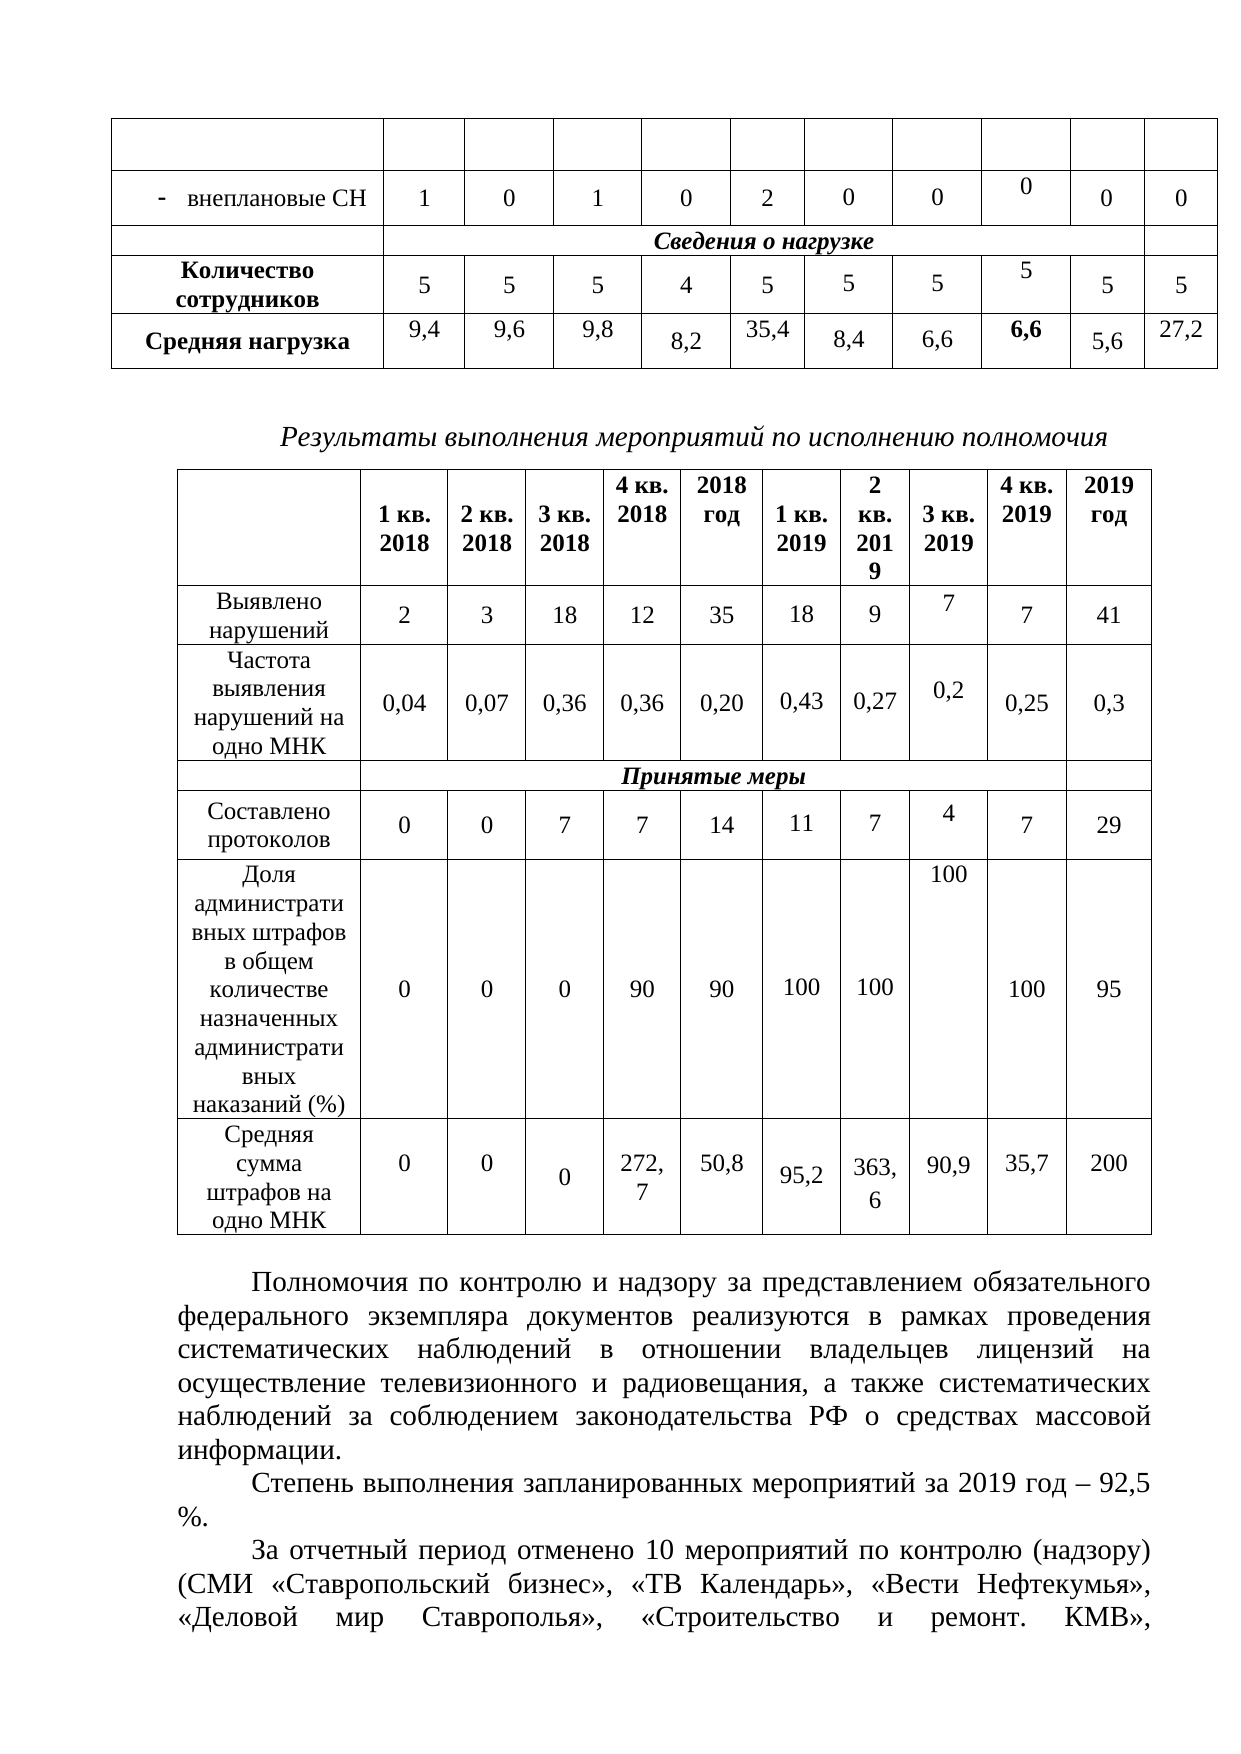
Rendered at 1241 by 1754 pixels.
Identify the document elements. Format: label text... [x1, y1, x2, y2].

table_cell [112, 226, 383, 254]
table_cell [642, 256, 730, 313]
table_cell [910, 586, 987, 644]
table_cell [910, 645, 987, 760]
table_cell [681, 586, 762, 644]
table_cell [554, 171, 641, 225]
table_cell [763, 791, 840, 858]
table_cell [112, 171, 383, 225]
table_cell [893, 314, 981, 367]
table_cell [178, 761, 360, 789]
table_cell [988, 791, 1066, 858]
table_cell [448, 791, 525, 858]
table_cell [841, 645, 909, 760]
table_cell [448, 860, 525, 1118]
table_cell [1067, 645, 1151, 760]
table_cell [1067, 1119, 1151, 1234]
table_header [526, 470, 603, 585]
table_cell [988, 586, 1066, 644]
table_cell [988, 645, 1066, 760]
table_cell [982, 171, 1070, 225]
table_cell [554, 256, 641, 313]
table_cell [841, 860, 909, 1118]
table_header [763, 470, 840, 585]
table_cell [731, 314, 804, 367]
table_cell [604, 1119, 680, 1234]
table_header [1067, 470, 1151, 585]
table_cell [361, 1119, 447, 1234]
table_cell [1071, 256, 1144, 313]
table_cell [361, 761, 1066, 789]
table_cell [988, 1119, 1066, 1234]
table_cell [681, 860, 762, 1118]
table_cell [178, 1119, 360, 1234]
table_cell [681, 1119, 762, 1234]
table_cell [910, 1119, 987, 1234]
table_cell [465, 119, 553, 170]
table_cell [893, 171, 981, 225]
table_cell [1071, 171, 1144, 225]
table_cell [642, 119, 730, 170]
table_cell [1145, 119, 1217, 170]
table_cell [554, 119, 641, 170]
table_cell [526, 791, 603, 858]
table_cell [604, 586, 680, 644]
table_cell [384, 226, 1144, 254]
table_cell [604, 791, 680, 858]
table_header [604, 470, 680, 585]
text Полномочия по контролю и надзору за представлением обязательного федерального экземпляра документов реализуются в рамках проведения систематических наблюдений в отношении владельцев лицензий на осуществление телевизионного и радиовещания, а также систематических наблюдений за соблюдением законодательства РФ о средствах массовой информации. [177, 1264, 1152, 1465]
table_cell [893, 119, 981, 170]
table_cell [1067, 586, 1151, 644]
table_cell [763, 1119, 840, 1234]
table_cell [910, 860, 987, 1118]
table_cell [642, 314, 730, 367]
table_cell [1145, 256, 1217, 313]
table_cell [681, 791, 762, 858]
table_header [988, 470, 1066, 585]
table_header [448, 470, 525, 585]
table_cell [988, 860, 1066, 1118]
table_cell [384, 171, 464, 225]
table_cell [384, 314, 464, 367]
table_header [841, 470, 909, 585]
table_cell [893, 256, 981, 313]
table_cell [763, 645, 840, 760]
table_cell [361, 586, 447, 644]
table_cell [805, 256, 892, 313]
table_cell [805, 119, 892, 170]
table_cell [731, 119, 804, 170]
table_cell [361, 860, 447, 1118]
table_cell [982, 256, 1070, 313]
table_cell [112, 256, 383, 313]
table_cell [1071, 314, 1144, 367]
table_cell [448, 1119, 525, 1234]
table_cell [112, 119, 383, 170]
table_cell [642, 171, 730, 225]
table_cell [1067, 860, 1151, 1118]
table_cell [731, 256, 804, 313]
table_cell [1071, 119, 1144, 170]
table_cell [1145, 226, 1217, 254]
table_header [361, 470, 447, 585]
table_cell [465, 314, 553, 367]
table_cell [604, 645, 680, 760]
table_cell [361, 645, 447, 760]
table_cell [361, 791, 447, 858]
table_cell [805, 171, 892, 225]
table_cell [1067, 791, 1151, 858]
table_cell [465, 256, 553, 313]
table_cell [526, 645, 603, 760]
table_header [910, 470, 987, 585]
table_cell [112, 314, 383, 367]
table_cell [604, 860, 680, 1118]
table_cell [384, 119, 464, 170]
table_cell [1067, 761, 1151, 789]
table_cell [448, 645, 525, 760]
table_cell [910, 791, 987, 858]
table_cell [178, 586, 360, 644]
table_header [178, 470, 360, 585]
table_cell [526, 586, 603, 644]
text Степень выполнения запланированных мероприятий за 2019 год – 92,5 %. [177, 1465, 1152, 1532]
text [177, 1532, 1152, 1633]
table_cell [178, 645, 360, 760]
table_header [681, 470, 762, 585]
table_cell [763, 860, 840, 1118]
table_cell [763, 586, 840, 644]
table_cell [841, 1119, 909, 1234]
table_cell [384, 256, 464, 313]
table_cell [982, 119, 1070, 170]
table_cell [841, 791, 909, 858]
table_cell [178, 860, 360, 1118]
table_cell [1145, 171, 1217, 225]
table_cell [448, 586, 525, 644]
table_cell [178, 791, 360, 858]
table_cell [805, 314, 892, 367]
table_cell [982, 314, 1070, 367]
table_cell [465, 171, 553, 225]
text Результаты выполнения мероприятий по исполнению полномочия [177, 419, 1152, 452]
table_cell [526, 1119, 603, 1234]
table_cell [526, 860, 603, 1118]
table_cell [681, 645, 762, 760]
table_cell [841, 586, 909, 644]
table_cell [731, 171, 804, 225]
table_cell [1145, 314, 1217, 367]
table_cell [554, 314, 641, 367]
